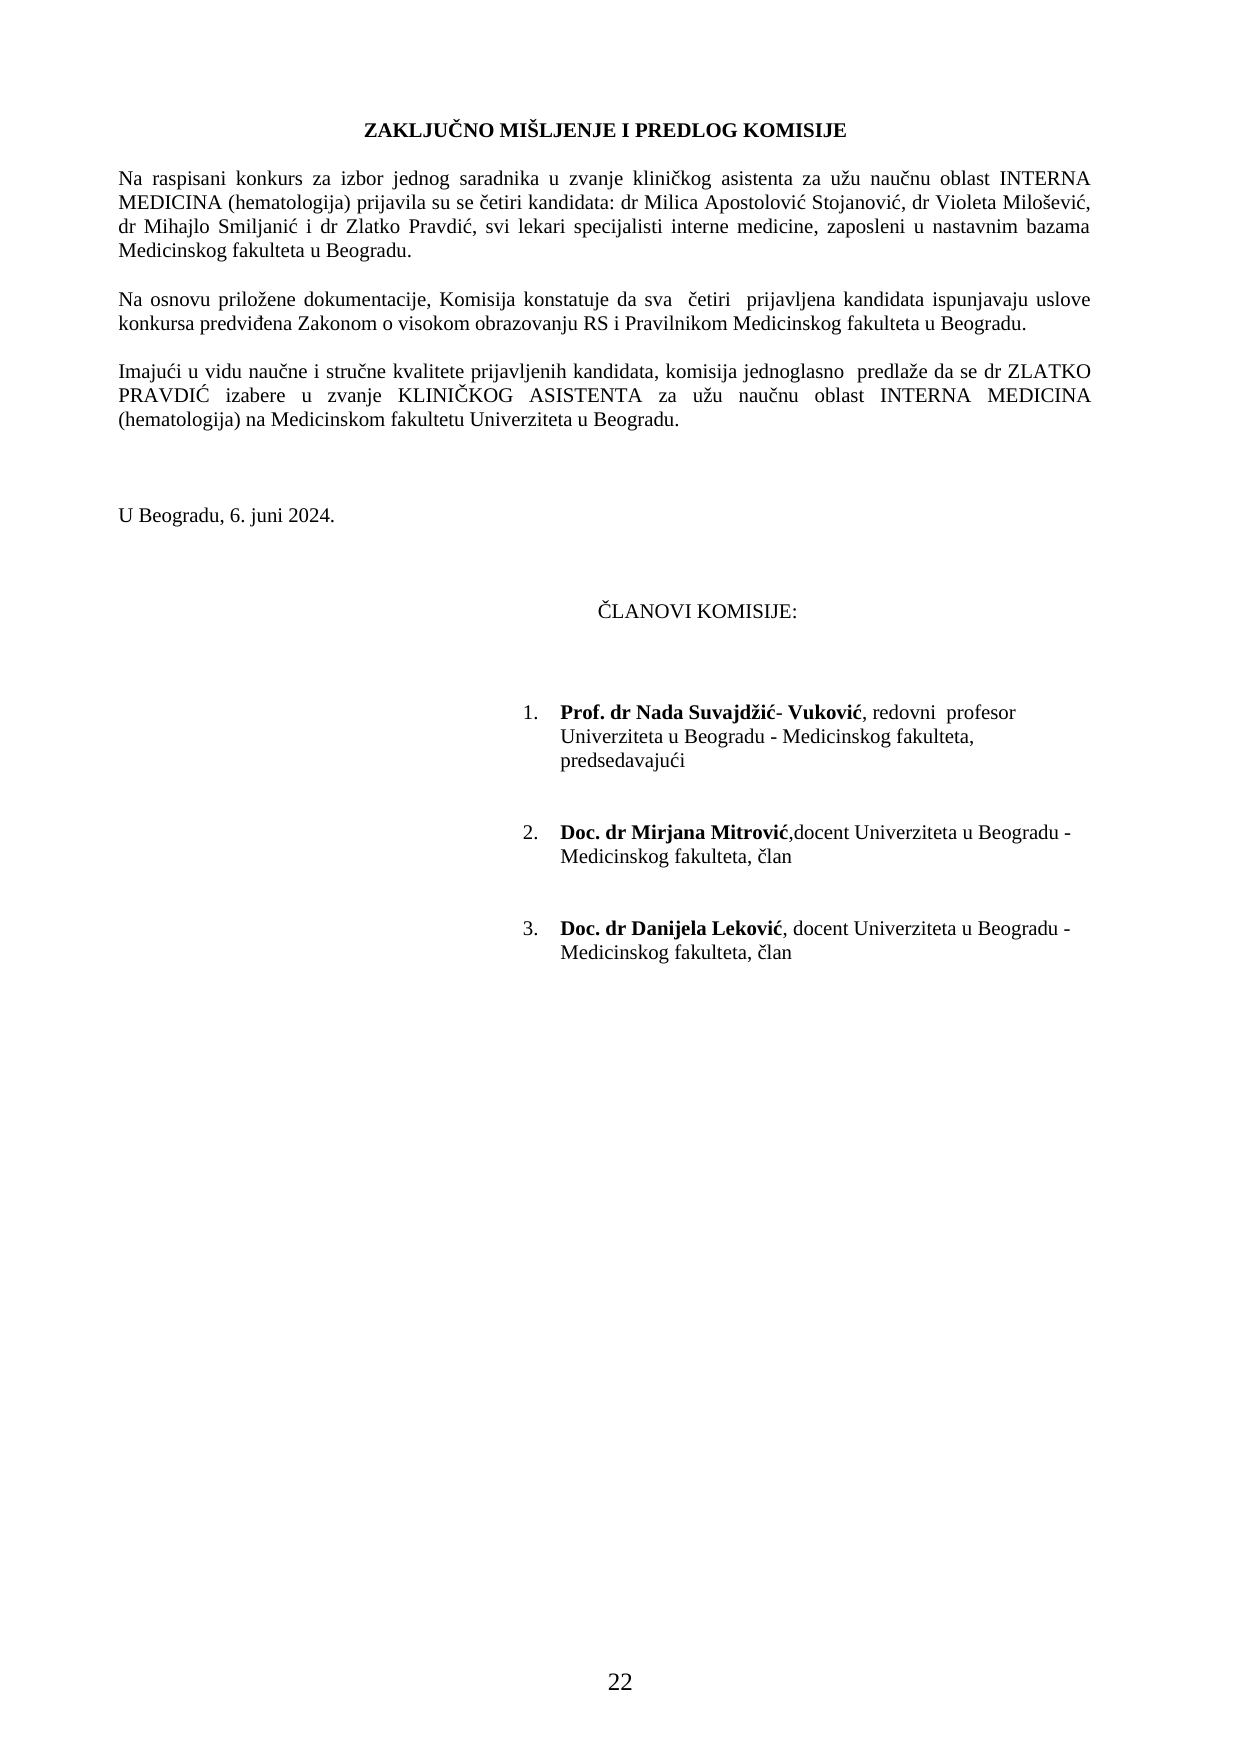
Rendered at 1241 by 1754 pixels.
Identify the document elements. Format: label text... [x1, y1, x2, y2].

list Doc. dr Mirjana Mitrović,docent Univerziteta u Beogradu - Medicinskog fakulteta, član [523, 820, 1092, 868]
text Na raspisani konkurs za izbor jednog saradnika u zvanje kliničkog asistenta za užu naučnu oblast INTERNA MEDICINA (hematologija) prijavila su se četiri kandidata: dr Milica Apostolović Stojanović, dr Violeta Milošević, dr Mihajlo Smiljanić i dr Zlatko Pravdić, svi lekari specijalisti interne medicine, zaposleni u nastavnim bazama Medicinskog fakulteta u Beogradu. [118, 166, 1092, 262]
text U Beogradu, 6. juni 2024. [118, 503, 1092, 527]
list Doc. dr Danijela Leković, docent Univerziteta u Beogradu - Medicinskog fakulteta, član [523, 916, 1092, 964]
text Na osnovu priložene dokumentacije, Komisija konstatuje da sva četiri prijavljena kandidata ispunjavaju uslove konkursa predviđena Zakonom o visokom obrazovanju RS i Pravilnikom Medicinskog fakulteta u Beogradu. [118, 287, 1092, 335]
text ZAKLJUČNO MIŠLJENJE I PREDLOG KOMISIJE [118, 118, 1092, 142]
text ČLANOVI KOMISIJE: [493, 599, 1092, 623]
text Imajući u vidu naučne i stručne kvalitete prijavljenih kandidata, komisija jednoglasno predlaže da se dr ZLATKO PRAVDIĆ izabere u zvanje KLINIČKOG ASISTENTA za užu naučnu oblast INTERNA MEDICINA (hematologija) na Medicinskom fakultetu Univerziteta u Beogradu. [118, 359, 1092, 431]
list Prof. dr Nada Suvajdžić- Vuković, redovni profesor Univerziteta u Beogradu - Medicinskog fakulteta, predsedavajući [523, 699, 1092, 772]
